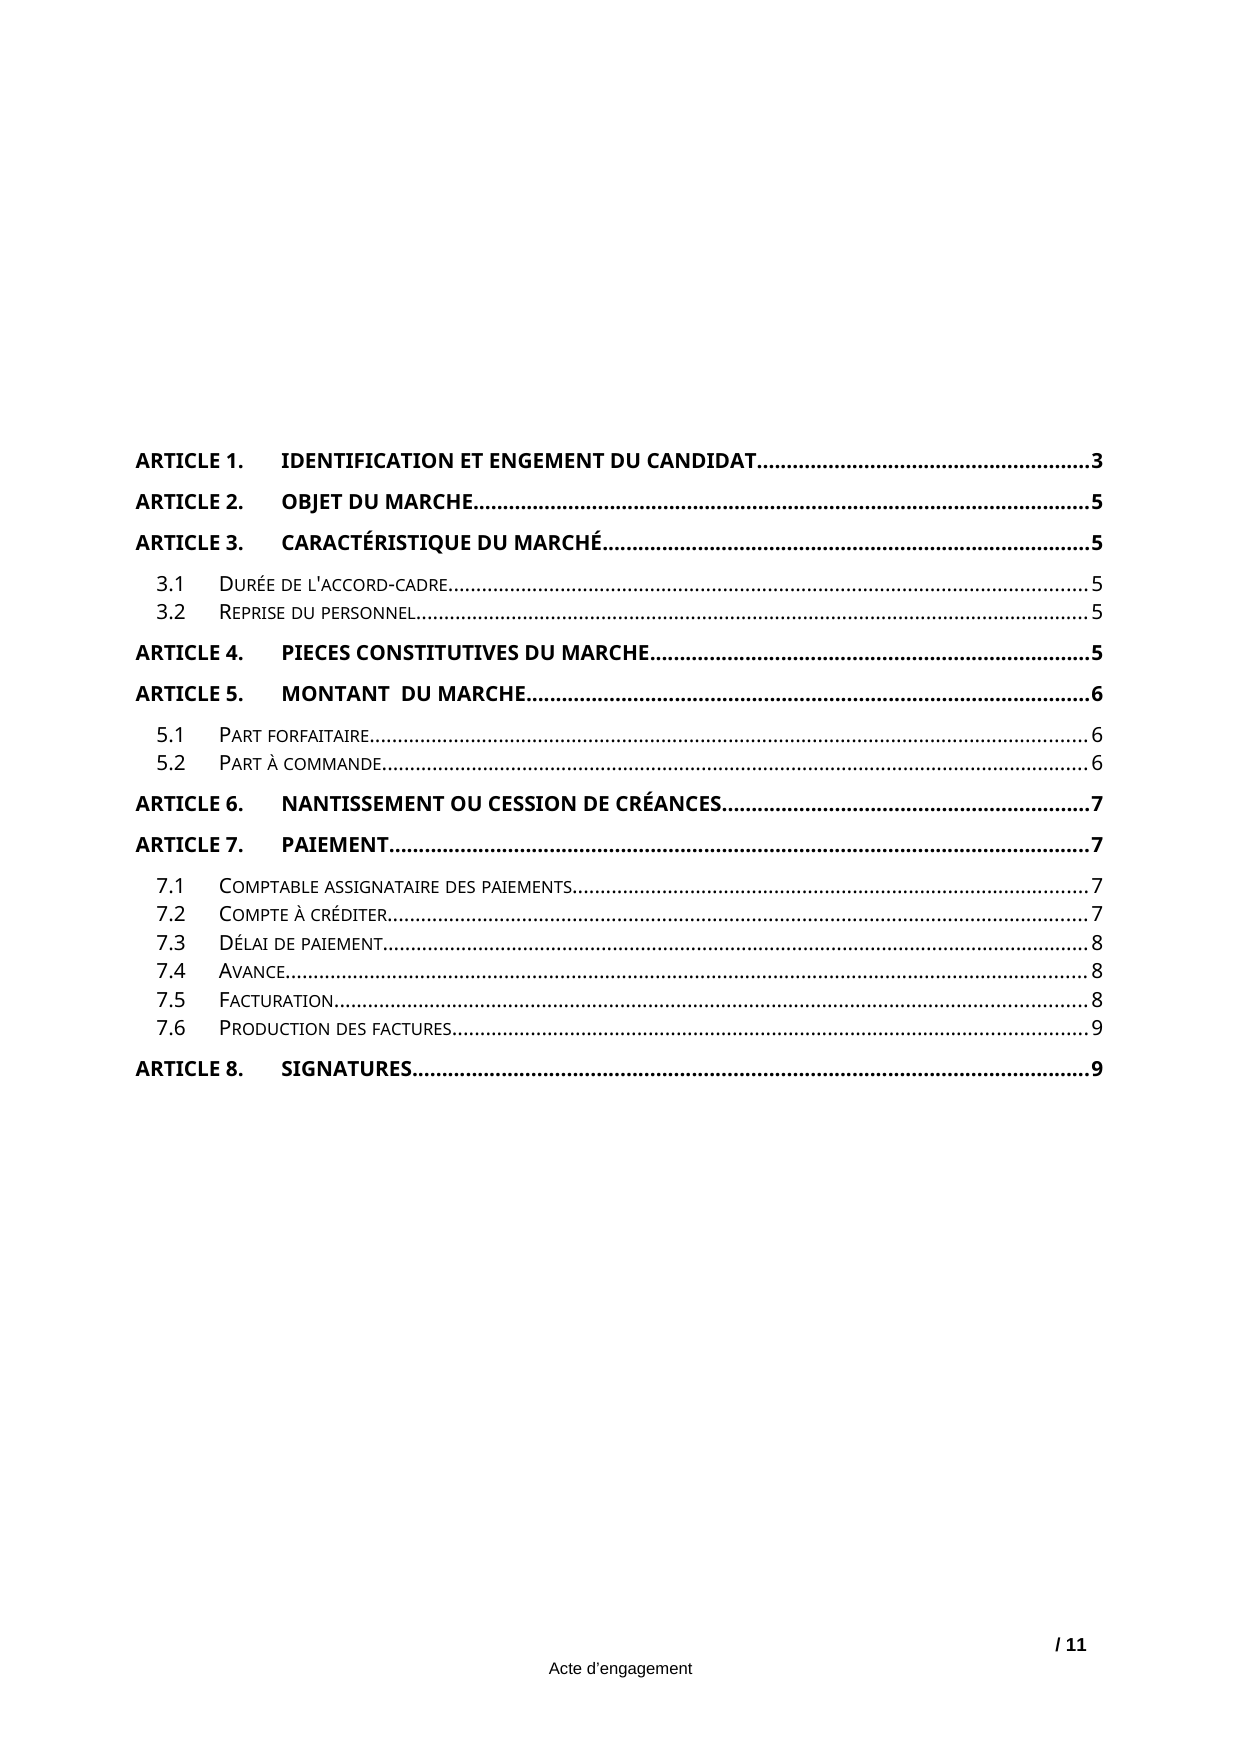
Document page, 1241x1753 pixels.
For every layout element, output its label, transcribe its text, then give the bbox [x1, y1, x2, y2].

text Article 3. Caractéristique du marché 5 [135, 528, 1105, 556]
text 7.1 Comptable assignataire des paiements 7 [156, 871, 1105, 899]
text Article 1. IDENTIFICATION ET ENGEMENT DU CANDIDAT 3 [135, 446, 1105, 474]
text 3.2 Reprise du personnel 5 [156, 597, 1105, 626]
text 7.6 Production des factures 9 [156, 1013, 1105, 1042]
text 7.2 Compte à créditer 7 [156, 899, 1105, 928]
text 5.2 Part à commande 6 [156, 748, 1105, 777]
text Article 4. PIECES CONSTITUTIVES DU MARCHE 5 [135, 638, 1105, 666]
text Article 5. MONTANT DU MARCHE 6 [135, 679, 1105, 707]
text 7.5 Facturation 8 [156, 985, 1105, 1013]
text 3.1 Durée de l'accord-cadre 5 [156, 569, 1105, 597]
text Article 7. PAIEMENT 7 [135, 830, 1105, 859]
text Article 2. OBJET DU MARCHE 5 [135, 487, 1105, 515]
text 7.3 Délai de paiement 8 [156, 928, 1105, 956]
text Article 8. Signatures 9 [135, 1054, 1105, 1083]
text Article 6. Nantissement ou cession de créances 7 [135, 789, 1105, 818]
text 7.4 Avance 8 [156, 956, 1105, 985]
text 5.1 Part forfaitaire 6 [156, 720, 1105, 748]
